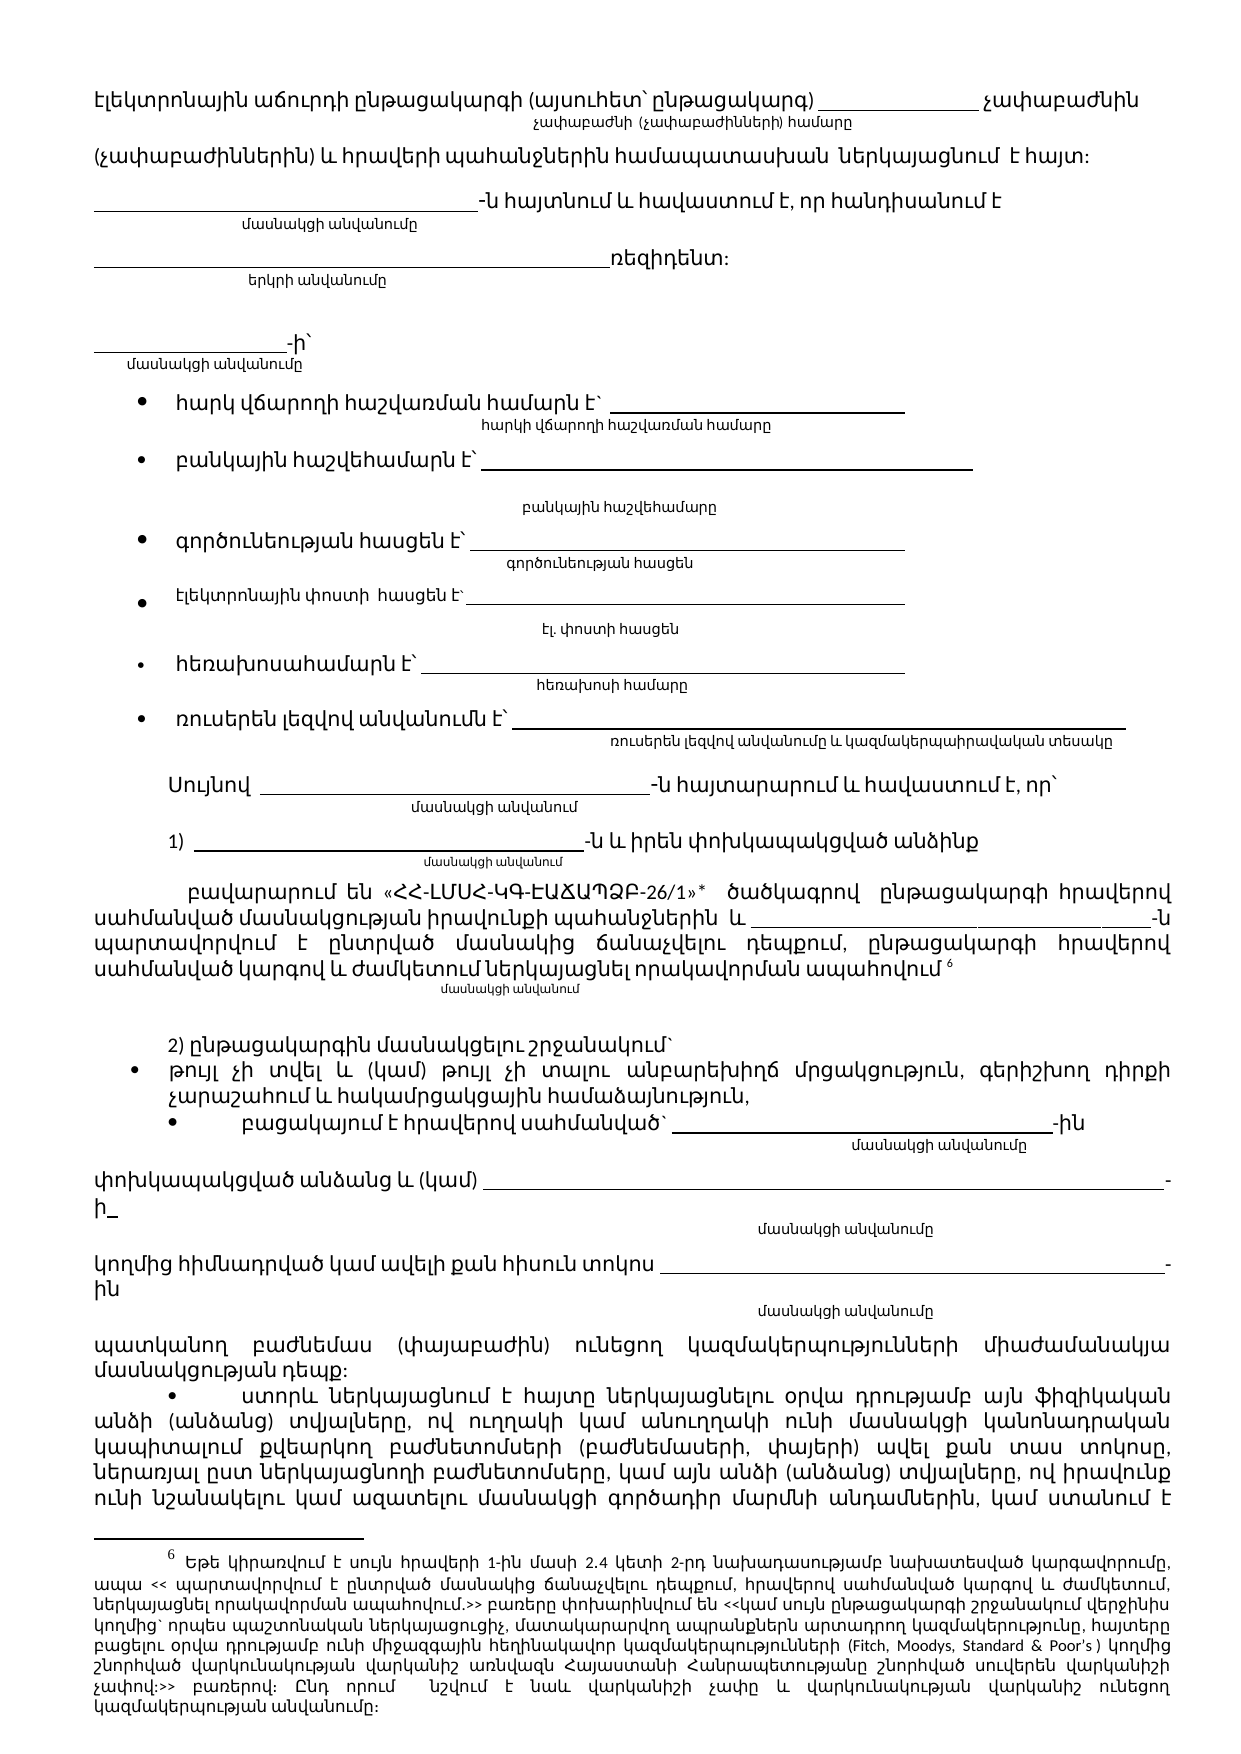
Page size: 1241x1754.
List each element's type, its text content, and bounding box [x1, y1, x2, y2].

text -ն հայտնում և հավաստում է, որ հանդիսանում է [94, 184, 1171, 215]
list հարկ վճարողի հաշվառման համարն է` [138, 386, 1171, 417]
text Սույնով -ն հայտարարում և հավաստում է, որ՝ [94, 768, 1171, 798]
text հարկի վճարողի հաշվառման համարը [94, 417, 1171, 447]
text էլեկտրոնային աճուրդի ընթացակարգի (այսուհետ՝ ընթացակարգ) չափաբաժնին [94, 88, 1171, 113]
list ռուսերեն լեզվով անվանումն է՝ [138, 707, 1171, 732]
text պատկանող բաժնեմաս (փայաբաժին) ունեցող կազմակերպությունների միաժամանակյա մասնակցության դեպք: [94, 1332, 1171, 1383]
text 2) ընթացակարգին մասնակցելու շրջանակում` [94, 1032, 1171, 1057]
text փոխկապակցված անձանց և (կամ) -ի [94, 1167, 1171, 1220]
text բանկային հաշվեհամարը [94, 498, 1171, 528]
text հեռախոսի համարը [462, 676, 1171, 707]
list էլեկտրոնային փոստի հասցեն է՝ [138, 584, 1171, 620]
list հեռախոսահամարն է՝ [138, 651, 1171, 676]
text ռեզիդենտ: [94, 245, 1171, 271]
text երկրի անվանումը [94, 271, 1171, 301]
text 1) -ն և իրեն փոխկապակցված անձինք [94, 829, 1171, 854]
text չափաբաժնի (չափաբաժինների) համարը [94, 113, 1171, 144]
text մասնակցի անվանում [94, 854, 1171, 879]
list գործունեության հասցեն է՝ [138, 528, 1171, 554]
list բանկային հաշվեհամարն է՝ [138, 447, 1171, 498]
text (չափաբաժիններին) և հրավերի պահանջներին համապատասխան ներկայացնում է հայտ: [94, 144, 1171, 169]
list բացակայում է հրավերով սահմանված` -ին [94, 1108, 1171, 1136]
text մասնակցի անվանումը [94, 1302, 1171, 1332]
text մասնակցի անվանումը [94, 1220, 1171, 1251]
text մասնակցի անվանումը [94, 215, 1171, 245]
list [94, 1383, 1171, 1510]
text -ի՝ [94, 330, 1171, 356]
text բավարարում են «ՀՀ-ԼՄՍՀ-ԿԳ-ԷԱՃԱՊՁԲ-26/1»* ծածկագրով ընթացակարգի հրավերով սահմանված մասնակցության իրավունքի պահանջներին և -ն պարտավորվում է ընտրված մասնակից ճանաչվելու դեպքում, ընթացակարգի հրավերով սահմանված կարգով և ժամկետում ներկայացնել որակավորման ապահովում [94, 879, 1171, 981]
text գործունեության հասցեն [94, 554, 1171, 584]
text կողմից հիմնադրված կամ ավելի քան հիսուն տոկոս -ին [94, 1251, 1171, 1302]
text էլ. փոստի հասցեն [94, 620, 1171, 651]
text մասնակցի անվանումը [94, 1136, 1171, 1167]
text մասնակցի անվանում [94, 981, 1171, 1007]
text մասնակցի անվանում [94, 798, 1171, 829]
text մասնակցի անվանումը [94, 356, 1171, 386]
list թույլ չի տվել և (կամ) թույլ չի տալու անբարեխիղճ մրցակցություն, գերիշխող դիրքի չարաշահում և հակամրցակցային համաձայնություն, [131, 1057, 1171, 1108]
text ռուսերեն լեզվով անվանումը և կազմակերպաիրավական տեսակը [536, 732, 1171, 763]
